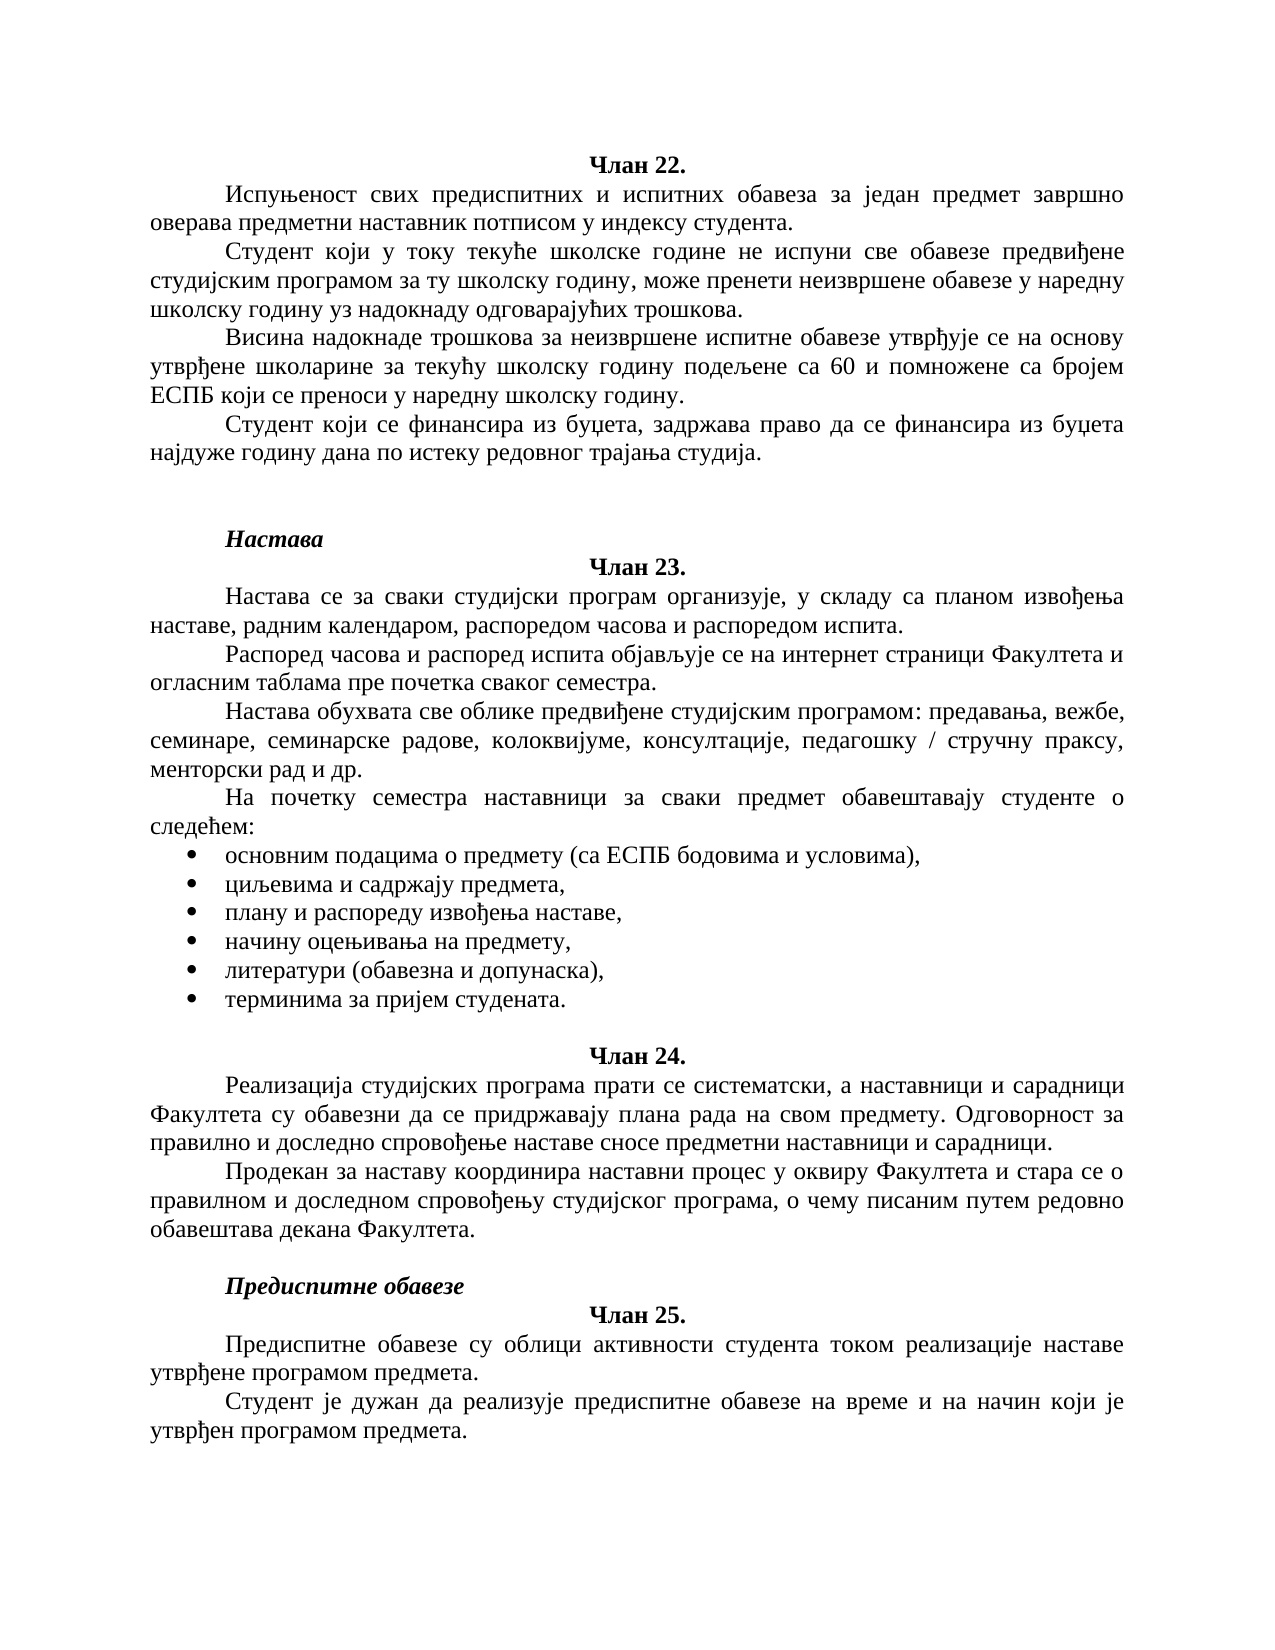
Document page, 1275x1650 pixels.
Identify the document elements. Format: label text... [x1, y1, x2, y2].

text Члан 24. [150, 1041, 1125, 1070]
text Члан 23. [150, 552, 1125, 581]
list основним подацима о предмету (са ЕСПБ бодовима и условима), [187, 840, 1125, 869]
text Члан 25. [150, 1300, 1125, 1329]
text Висина надокнаде трошкова за неизвршене испитне обавезе утврђује се на основу утврђене школарине за текућу школску годину подељене са 60 и помножене са бројем ЕСПБ који се преноси у наредну школску годину. [150, 322, 1125, 409]
text Предиспитне обавезе су облици активности студента током реализације наставе утврђене програмом предмета. [150, 1329, 1125, 1386]
text Студент који у току текуће школске године не испуни све обавезе предвиђене студијским програмом за ту школску годину, може пренети неизвршене обавезе у наредну школску годину уз надокнаду одговарајућих трошкова. [150, 236, 1125, 322]
text Настава обухвата све облике предвиђене студијским програмом: предавања, вежбе, семинаре, семинарске радове, колоквијуме, консултације, педагошку / стручну праксу, менторски рад и др. [150, 696, 1125, 782]
list начину оцењивања на предмету, [187, 926, 1125, 955]
text Настава се за сваки студијски програм организује, у складу са планом извођења наставе, радним календаром, распоредом часова и распоредом испита. [150, 581, 1125, 639]
text На почетку семестра наставници за сваки предмет обавештавају студенте о следећем: [150, 782, 1125, 840]
text Предиспитне обавезе [150, 1271, 1125, 1300]
text Распоред часова и распоред испита објављује се на интернет страници Факултета и огласним таблама пре почетка сваког семестра. [150, 639, 1125, 696]
text Настава [150, 524, 1125, 552]
list циљевима и садржају предмета, [187, 869, 1125, 897]
list литератури (обавезна и допунаска), [187, 955, 1125, 984]
list терминима за пријем студената. [187, 984, 1125, 1012]
text Реализација студијских програма прати се систематски, а наставници и сарадници Факултета су обавезни да се придржавају плана рада на свом предмету. Одговорност за правилно и доследно спровођење наставе сносе предметни наставници и сарадници. [150, 1070, 1125, 1156]
text Испуњеност свих предиспитних и испитних обавеза за један предмет завршно оверава предметни наставник потписом у индексу студента. [150, 179, 1125, 236]
text Студент је дужан да реализује предиспитне обавезе на време и на начин који је утврђен програмом предмета. [150, 1386, 1125, 1444]
list плану и распореду извођења наставе, [187, 897, 1125, 926]
text Члан 22. [150, 150, 1125, 179]
text Студент који се финансира из буџета, задржава право да се финансира из буџета најдуже годину дана по истеку редовног трајања студија. [150, 409, 1125, 466]
text Продекан за наставу координира наставни процес у оквиру Факултета и стара се о правилном и доследном спровођењу студијског програма, о чему писаним путем редовно обавештава декана Факултета. [150, 1156, 1125, 1242]
